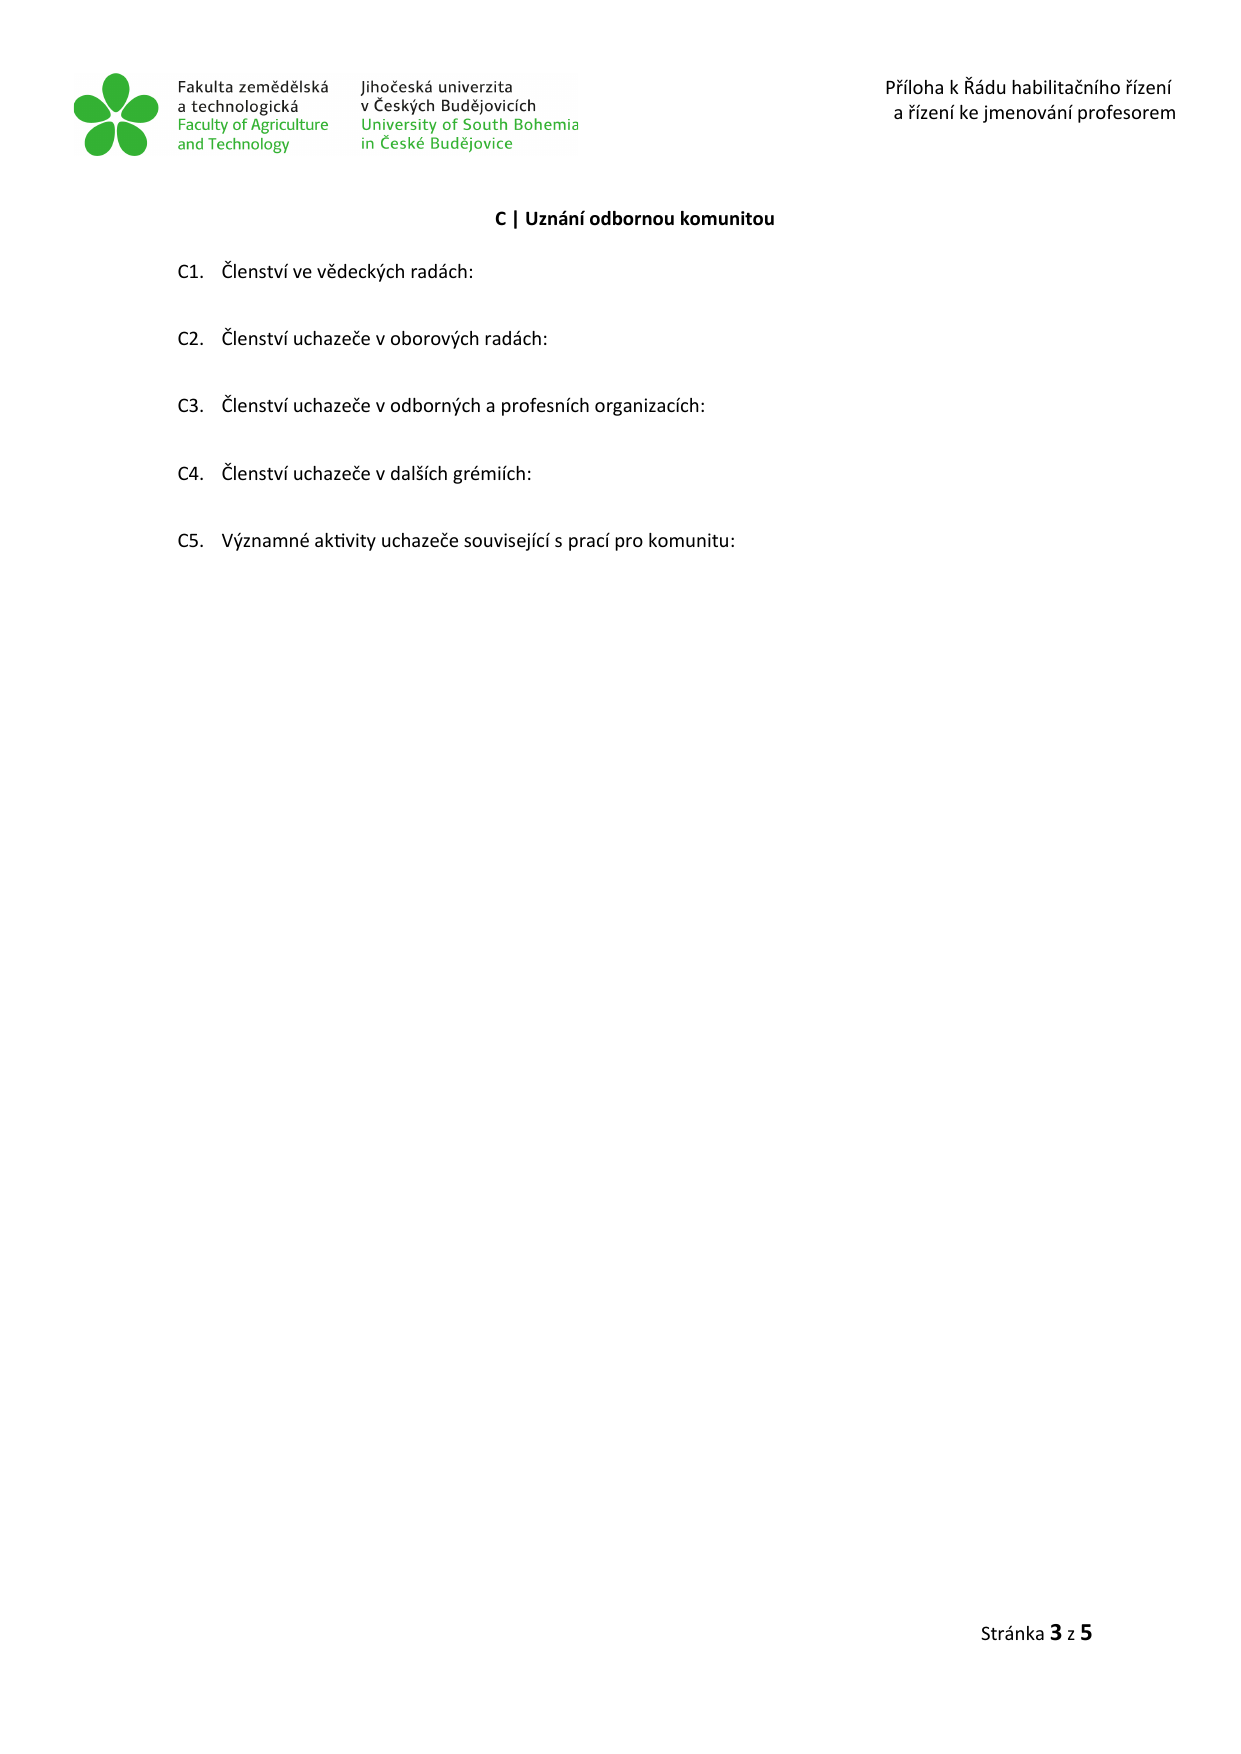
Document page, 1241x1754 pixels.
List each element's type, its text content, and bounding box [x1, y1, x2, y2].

text C5. Významné aktivity uchazeče související s prací pro komunitu: [177, 527, 1092, 552]
text C | Uznání odbornou komunitou [177, 206, 1092, 231]
picture [73, 73, 579, 156]
text C1. Členství ve vědeckých radách: [177, 258, 1092, 283]
text C4. Členství uchazeče v dalších grémiích: [177, 460, 1092, 485]
text C3. Členství uchazeče v odborných a profesních organizacích: [177, 392, 1092, 418]
text C2. Členství uchazeče v oborových radách: [177, 325, 1092, 351]
